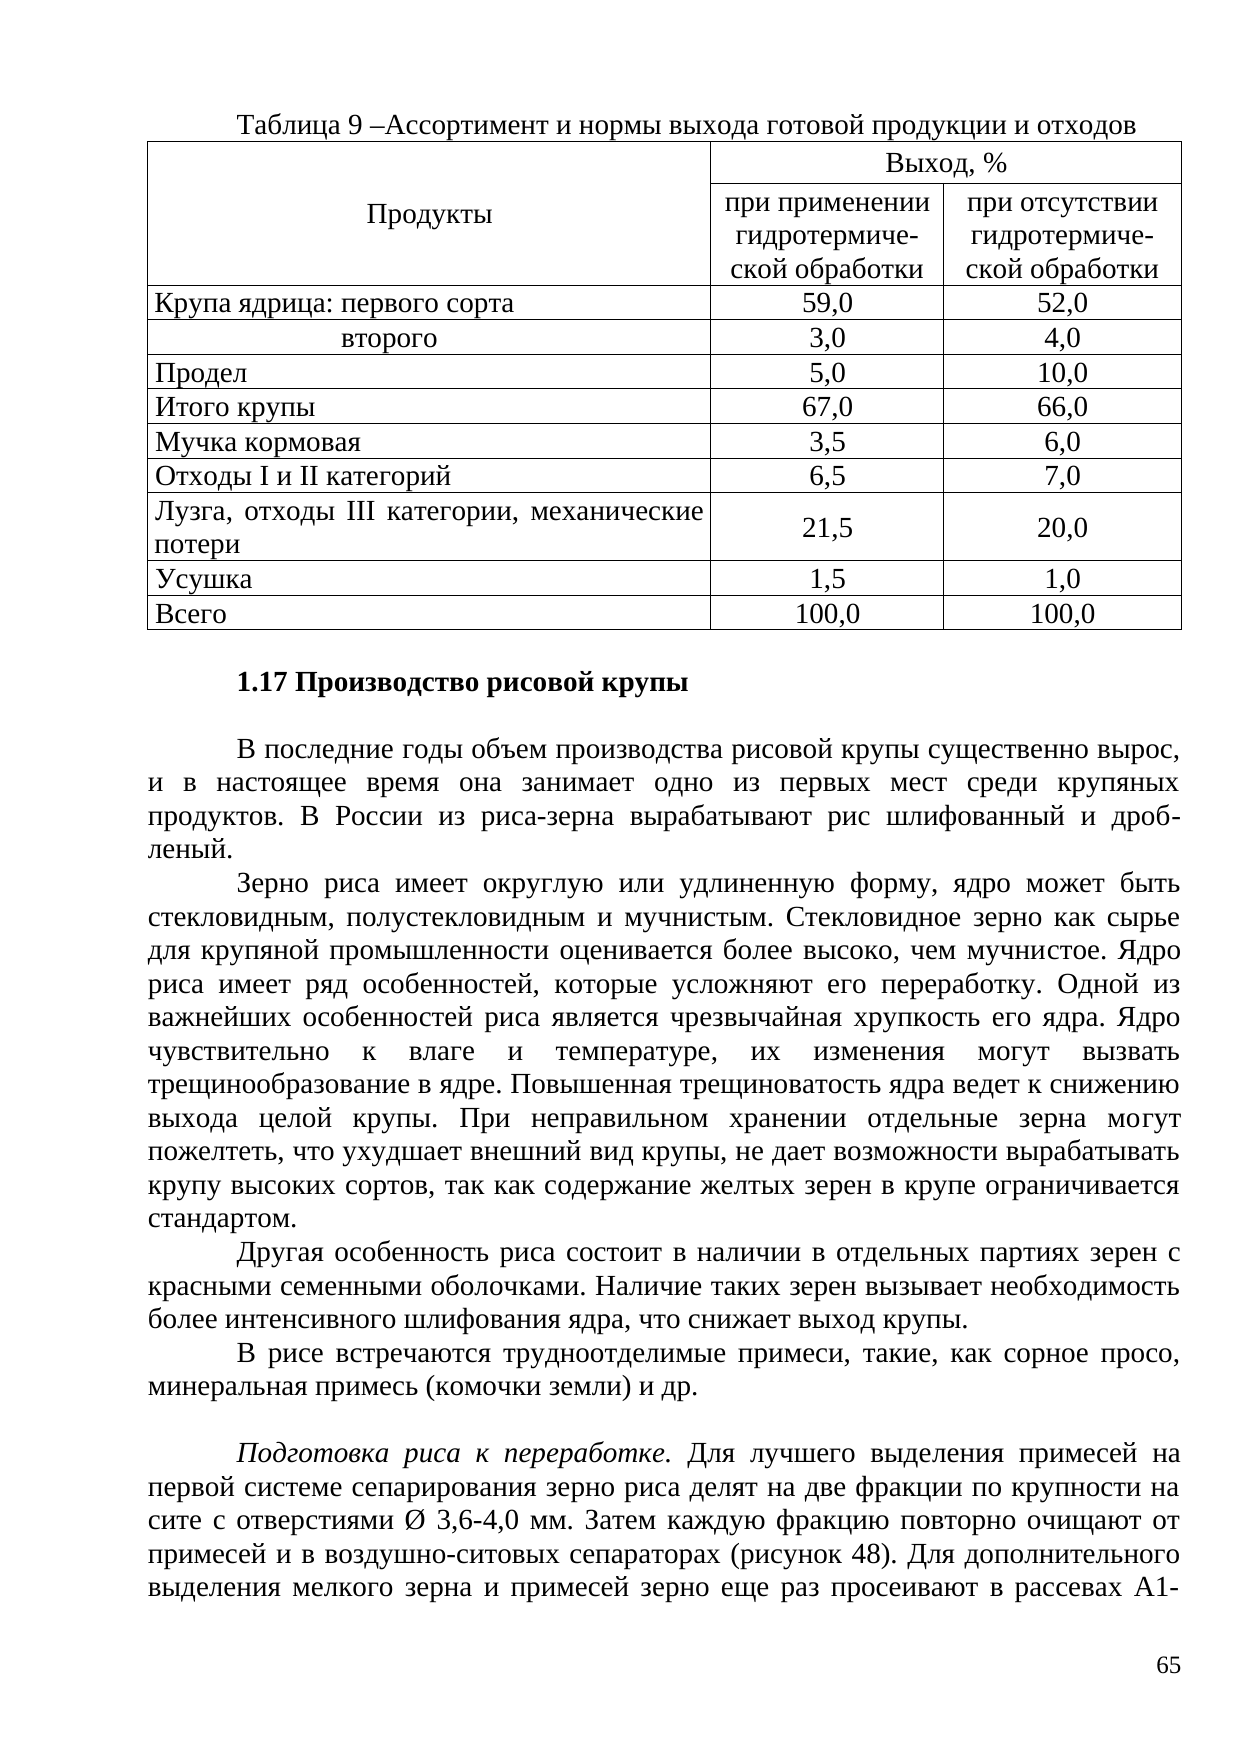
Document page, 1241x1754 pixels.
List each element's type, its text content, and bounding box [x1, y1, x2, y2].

table_cell Итого крупы [148, 389, 710, 423]
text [148, 1435, 1181, 1603]
table_cell 10,0 [944, 355, 1181, 388]
table_cell 3,0 [711, 320, 943, 354]
text Зерно риса имеет округлую или удлиненную форму, ядро может быть стекловидным, полустекловидным и мучнистым. Стекловидное зерно как сырье для крупяной промышленности оценивается более высоко, чем мучнистое. Ядро риса имеет ряд особенностей, которые усложняют его переработку. Одной из важнейших особенностей риса является чрезвычайная хрупкость его ядра. Ядро чувствительно к влаге и температуре, их изменения могут вызвать трещинообразование в ядре. Повышенная трещиноватость ядра ведет к снижению выхода целой крупы. При неправильном хранении отдельные зерна могут пожелтеть, что ухудшает внешний вид крупы, не дает возможности вырабатывать крупу высоких сортов, так как содержание желтых зерен в крупе ограничивается стандартом. [148, 865, 1181, 1234]
table_cell 100,0 [711, 596, 943, 629]
table_cell Крупа ядрица: первого сорта [148, 286, 710, 319]
table_cell Лузга, отходы III категории, механические потери [148, 493, 710, 560]
table_cell 67,0 [711, 389, 943, 423]
table_cell 7,0 [944, 459, 1181, 492]
table_cell 4,0 [944, 320, 1181, 354]
table_cell 1,5 [711, 561, 943, 595]
table_cell Усушка [148, 561, 710, 595]
text В последние годы объем производства рисовой крупы существенно вырос, и в настоящее время она занимает одно из первых мест среди крупяных продуктов. В России из риса-зерна вырабатывают рис шлифованный и дробленый. [148, 731, 1181, 865]
table_cell 3,5 [711, 424, 943, 457]
table_cell 6,0 [944, 424, 1181, 457]
table_cell 1,0 [944, 561, 1181, 595]
table_cell Мучка кормовая [148, 424, 710, 457]
table_cell 100,0 [944, 596, 1181, 629]
table_cell 66,0 [944, 389, 1181, 423]
table_cell при отсутствии гидротермической обработки [944, 184, 1181, 284]
table_cell 20,0 [944, 493, 1181, 560]
table_header Продукты [148, 142, 710, 284]
table_cell 59,0 [711, 286, 943, 319]
text Другая особенность риса состоит в наличии в отдельных партиях зерен с красными семенными оболочками. Наличие таких зерен вызывает необходимость более интенсивного шлифования ядра, что снижает выход крупы. [148, 1234, 1181, 1335]
table_cell Отходы I и II категорий [148, 459, 710, 492]
table_cell 6,5 [711, 459, 943, 492]
table_header Выход, % [711, 142, 1181, 183]
table_cell Продел [148, 355, 710, 388]
table_cell 52,0 [944, 286, 1181, 319]
table_cell при применении гидротермической обработки [711, 184, 943, 284]
text В рисе встречаются трудноотделимые примеси, такие, как сорное просо, минеральная примесь (комочки земли) и др. [148, 1335, 1181, 1402]
table_cell 5,0 [711, 355, 943, 388]
table_cell второго [148, 320, 710, 354]
text Таблица 9 –Ассортимент и нормы выхода готовой продукции и отходов [148, 107, 1181, 141]
table_cell Всего [148, 596, 710, 629]
table_cell 21,5 [711, 493, 943, 560]
text 1.17 Производство рисовой крупы [148, 664, 1181, 697]
